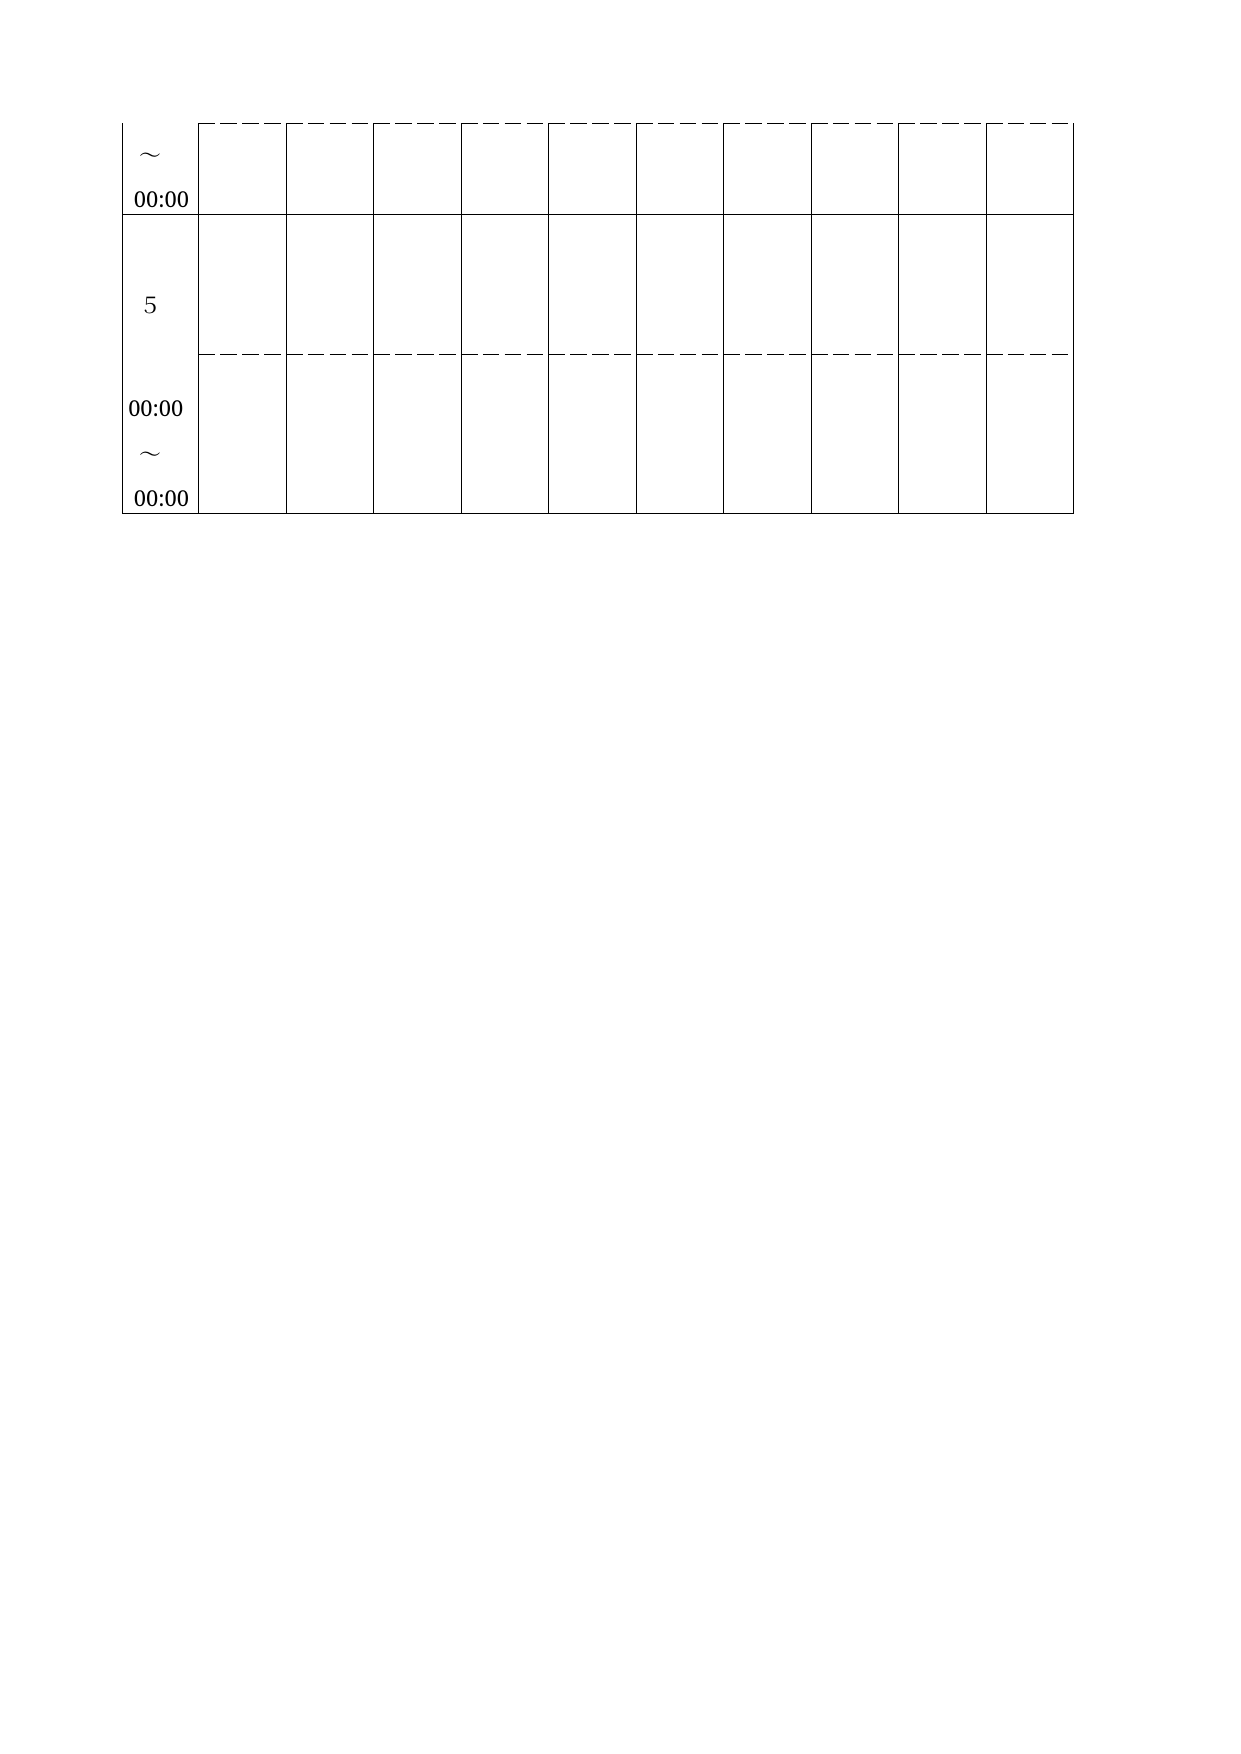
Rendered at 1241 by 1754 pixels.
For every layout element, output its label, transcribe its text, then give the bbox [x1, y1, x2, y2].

table_cell [549, 123, 636, 214]
table_cell [899, 215, 986, 354]
table_cell [899, 123, 986, 214]
table_cell [374, 354, 461, 513]
table_cell [637, 123, 723, 214]
table_cell ５ 00:00 ～ 00:00 [123, 215, 198, 513]
table_cell [812, 354, 898, 513]
table_cell [549, 354, 636, 513]
table_cell [812, 123, 898, 214]
table_cell [374, 123, 461, 214]
table_cell [287, 123, 373, 214]
table_cell [987, 215, 1073, 354]
table_cell [637, 215, 723, 354]
table_cell [462, 215, 548, 354]
table_cell [287, 215, 373, 354]
table_cell [462, 354, 548, 513]
table_cell [287, 354, 373, 513]
table_cell [724, 215, 811, 354]
table_cell [724, 123, 811, 214]
table_cell [199, 123, 286, 214]
table_cell [549, 215, 636, 354]
table_cell [199, 215, 286, 354]
table_cell [724, 354, 811, 513]
table_cell [199, 354, 286, 513]
table_cell [899, 354, 986, 513]
table_cell [987, 123, 1073, 214]
table_cell [462, 123, 548, 214]
table_cell [812, 215, 898, 354]
table_cell [374, 215, 461, 354]
table_cell [987, 354, 1073, 513]
table_cell [637, 354, 723, 513]
